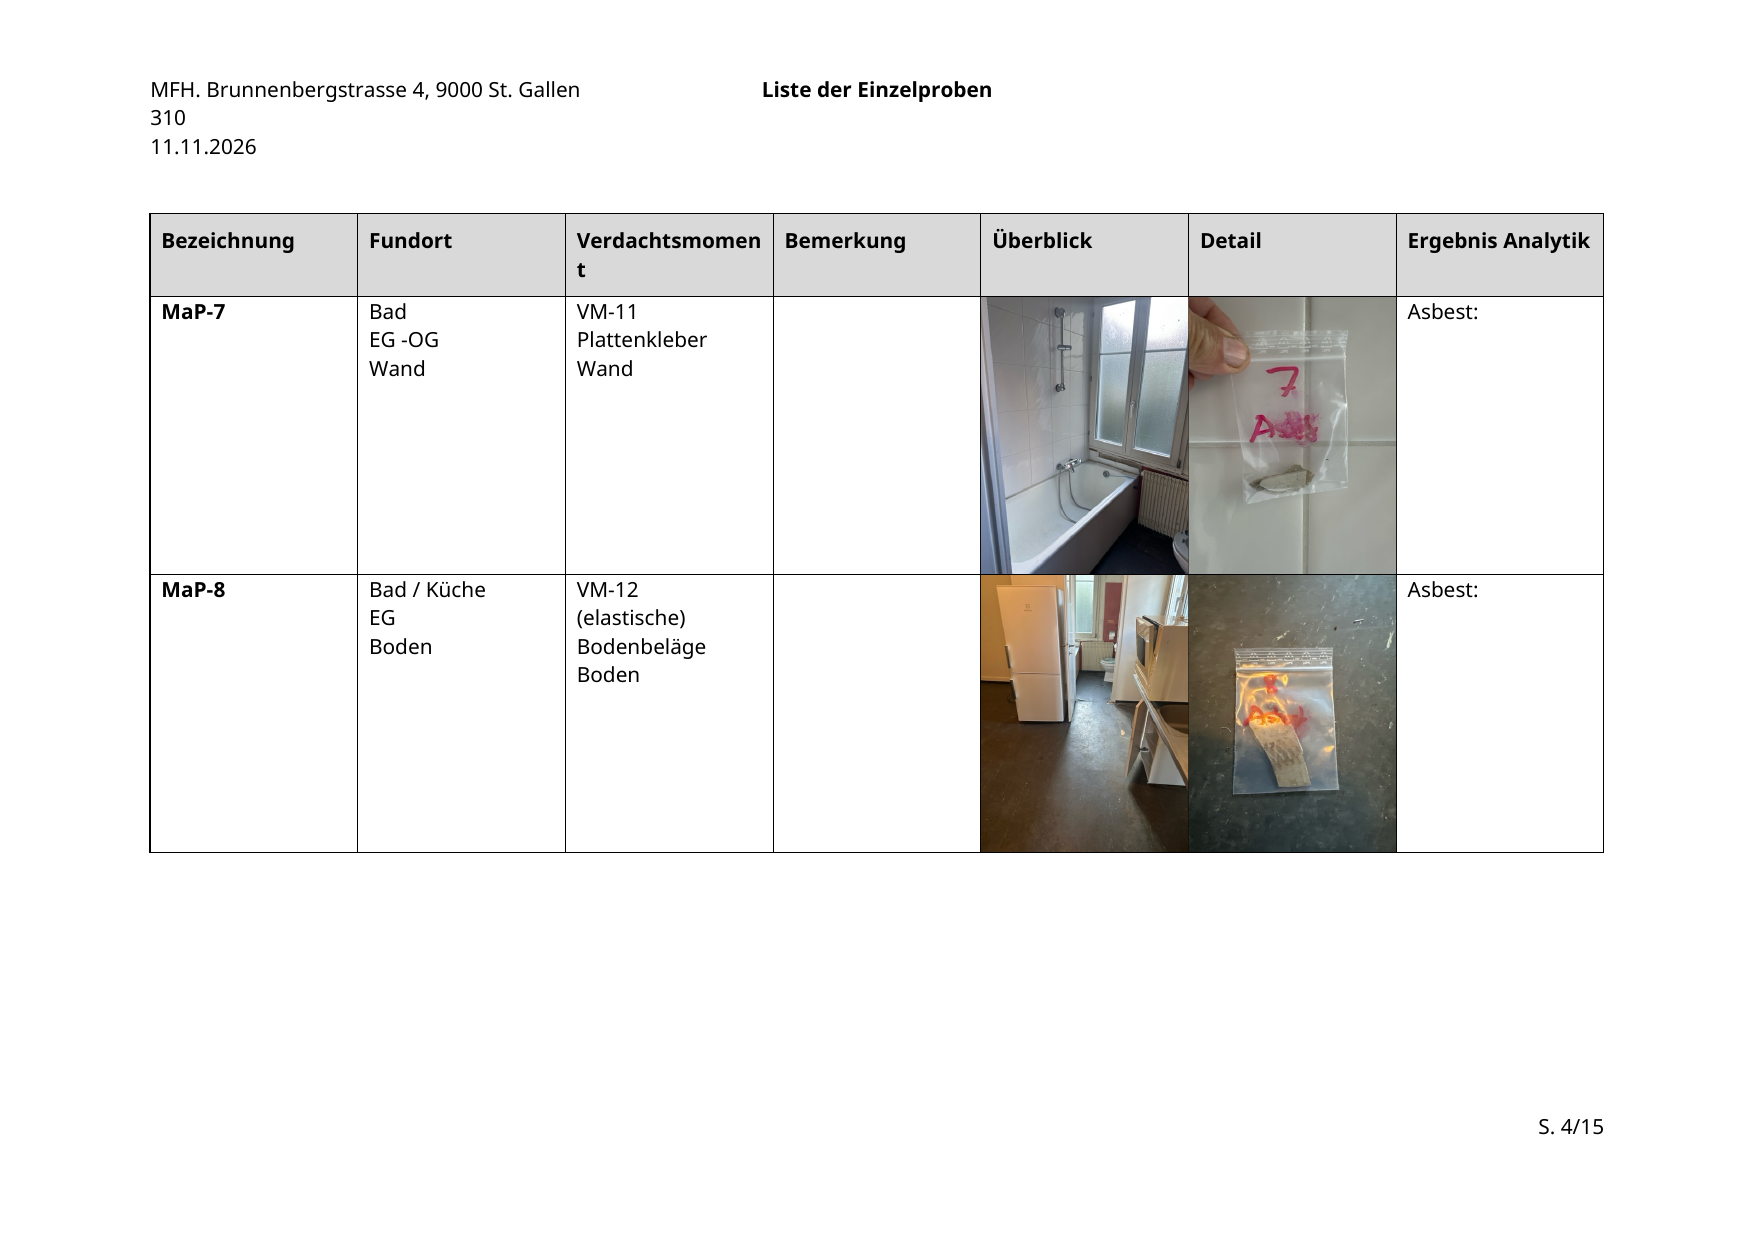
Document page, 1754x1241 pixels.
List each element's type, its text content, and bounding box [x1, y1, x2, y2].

table_cell Bad / Küche EG Boden [358, 575, 565, 852]
table_cell [774, 575, 980, 852]
table_cell MaP-7 [151, 297, 357, 574]
table_cell VM-12 (elastische) Bodenbeläge Boden [566, 575, 773, 852]
picture [980, 297, 1397, 574]
table_header Bezeichnung [151, 214, 357, 296]
table_header Ergebnis Analytik [1397, 214, 1603, 296]
table_cell Bad EG -OG Wand [358, 297, 565, 574]
table_header Verdachtsmoment [566, 214, 773, 296]
table_cell [774, 297, 980, 574]
table_header Überblick [981, 214, 1188, 296]
picture [980, 575, 1397, 852]
table_header Fundort [358, 214, 565, 296]
table_cell Asbest: [1397, 297, 1603, 574]
table_cell VM-11 Plattenkleber Wand [566, 297, 773, 574]
table_cell MaP-8 [151, 575, 357, 852]
table_header Bemerkung [774, 214, 980, 296]
table_header Detail [1189, 214, 1396, 296]
table_cell Asbest: [1397, 575, 1603, 852]
